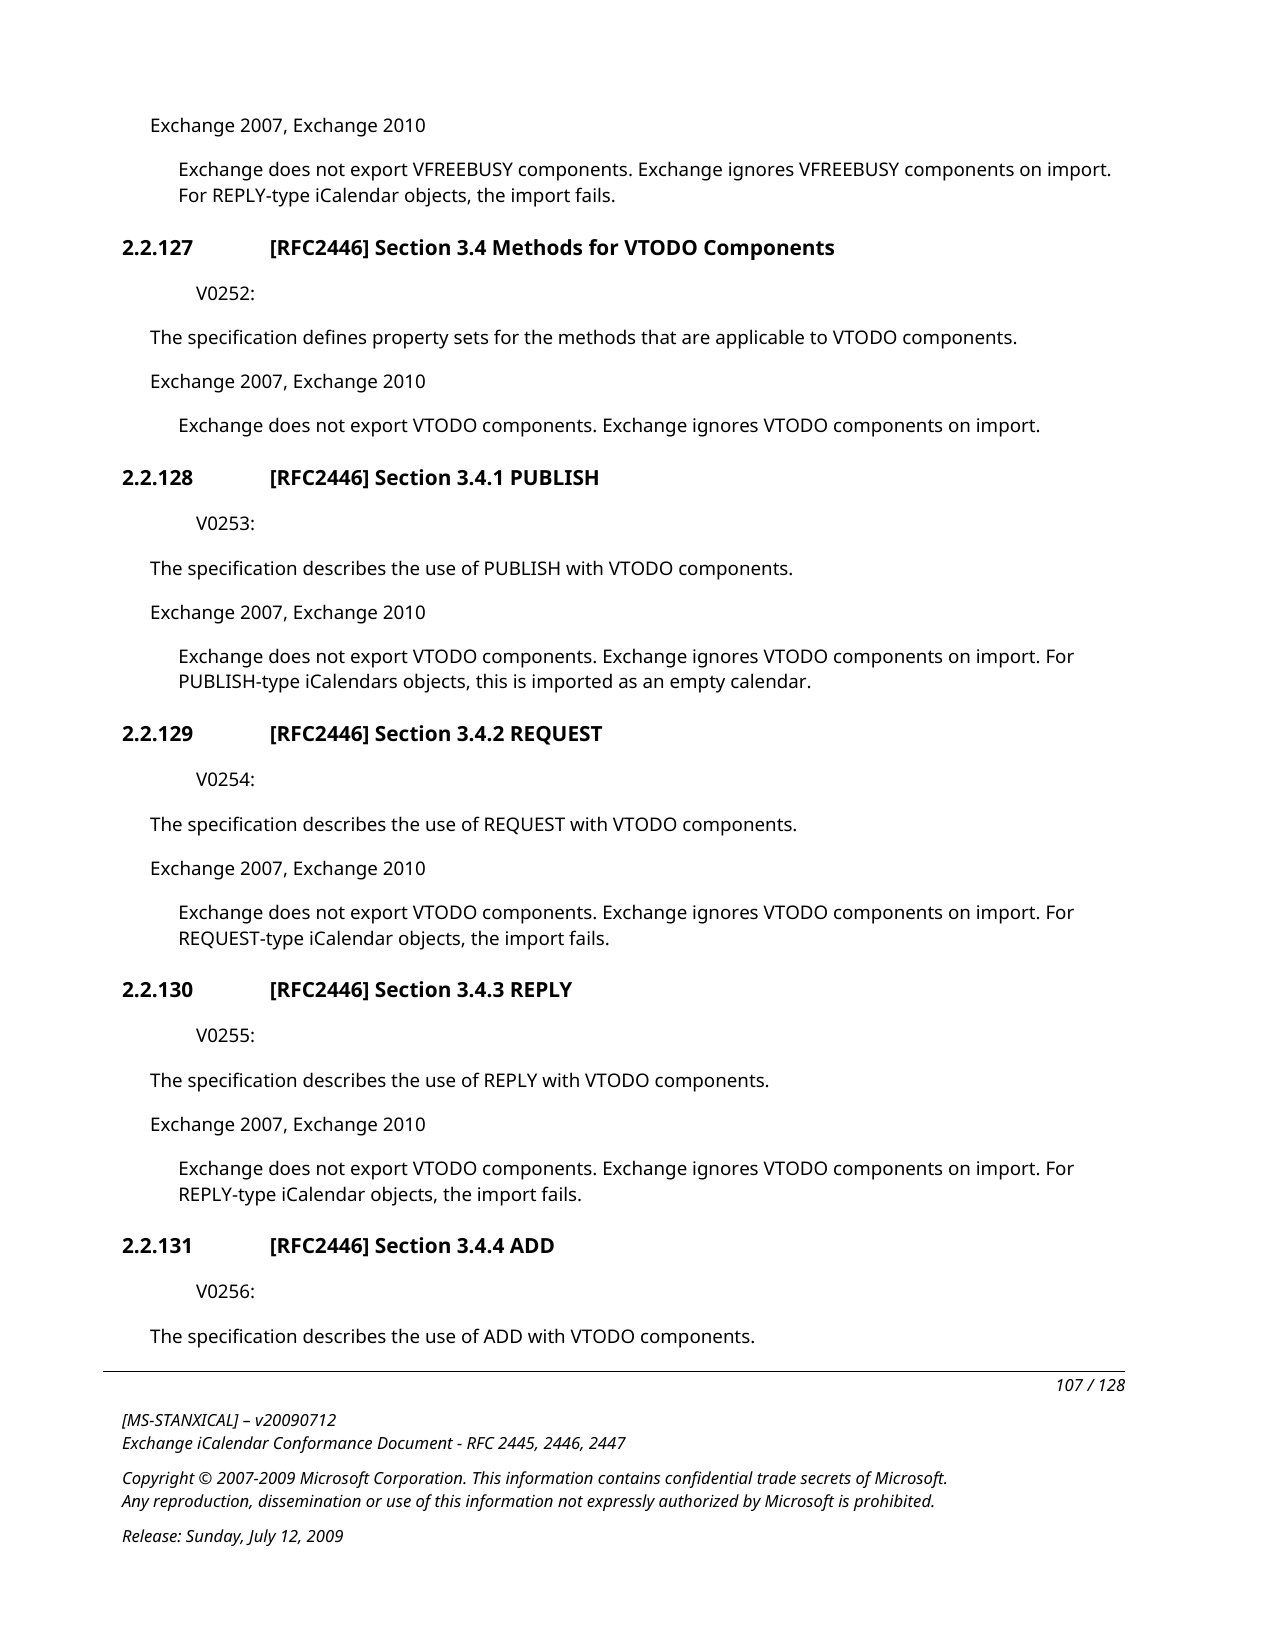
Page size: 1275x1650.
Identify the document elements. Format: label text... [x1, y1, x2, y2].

text V0256: [122, 1279, 1125, 1304]
text V0253: [122, 511, 1125, 536]
list Exchange does not export VTODO components. Exchange ignores VTODO components on import. [141, 413, 1125, 438]
list Exchange does not export VTODO components. Exchange ignores VTODO components on import. For PUBLISH-type iCalendars objects, this is imported as an empty calendar. [141, 643, 1125, 694]
list Exchange does not export VFREEBUSY components. Exchange ignores VFREEBUSY components on import. For REPLY-type iCalendar objects, the import fails. [141, 157, 1125, 208]
text V0254: [122, 767, 1125, 792]
list The specification describes the use of REPLY with VTODO components. [112, 1067, 1125, 1092]
subtitle [RFC2446] Section 3.4.4 ADD [122, 1231, 1125, 1260]
subtitle [RFC2446] Section 3.4.3 REPLY [122, 975, 1125, 1004]
text V0255: [122, 1023, 1125, 1048]
list Exchange does not export VTODO components. Exchange ignores VTODO components on import. For REPLY-type iCalendar objects, the import fails. [141, 1155, 1125, 1206]
list Exchange does not export VTODO components. Exchange ignores VTODO components on import. For REQUEST-type iCalendar objects, the import fails. [141, 899, 1125, 950]
list Exchange 2007, Exchange 2010 [112, 599, 1125, 624]
list Exchange 2007, Exchange 2010 [112, 855, 1125, 881]
list The specification describes the use of ADD with VTODO components. [112, 1323, 1125, 1348]
text V0252: [122, 280, 1125, 306]
subtitle [RFC2446] Section 3.4.2 REQUEST [122, 719, 1125, 748]
subtitle [RFC2446] Section 3.4.1 PUBLISH [122, 463, 1125, 492]
list Exchange 2007, Exchange 2010 [112, 112, 1125, 138]
list Exchange 2007, Exchange 2010 [112, 1111, 1125, 1137]
list The specification describes the use of PUBLISH with VTODO components. [112, 555, 1125, 580]
subtitle [RFC2446] Section 3.4 Methods for VTODO Components [122, 233, 1125, 261]
list The specification defines property sets for the methods that are applicable to VTODO components. [112, 324, 1125, 350]
list The specification describes the use of REQUEST with VTODO components. [112, 811, 1125, 836]
list Exchange 2007, Exchange 2010 [112, 368, 1125, 394]
